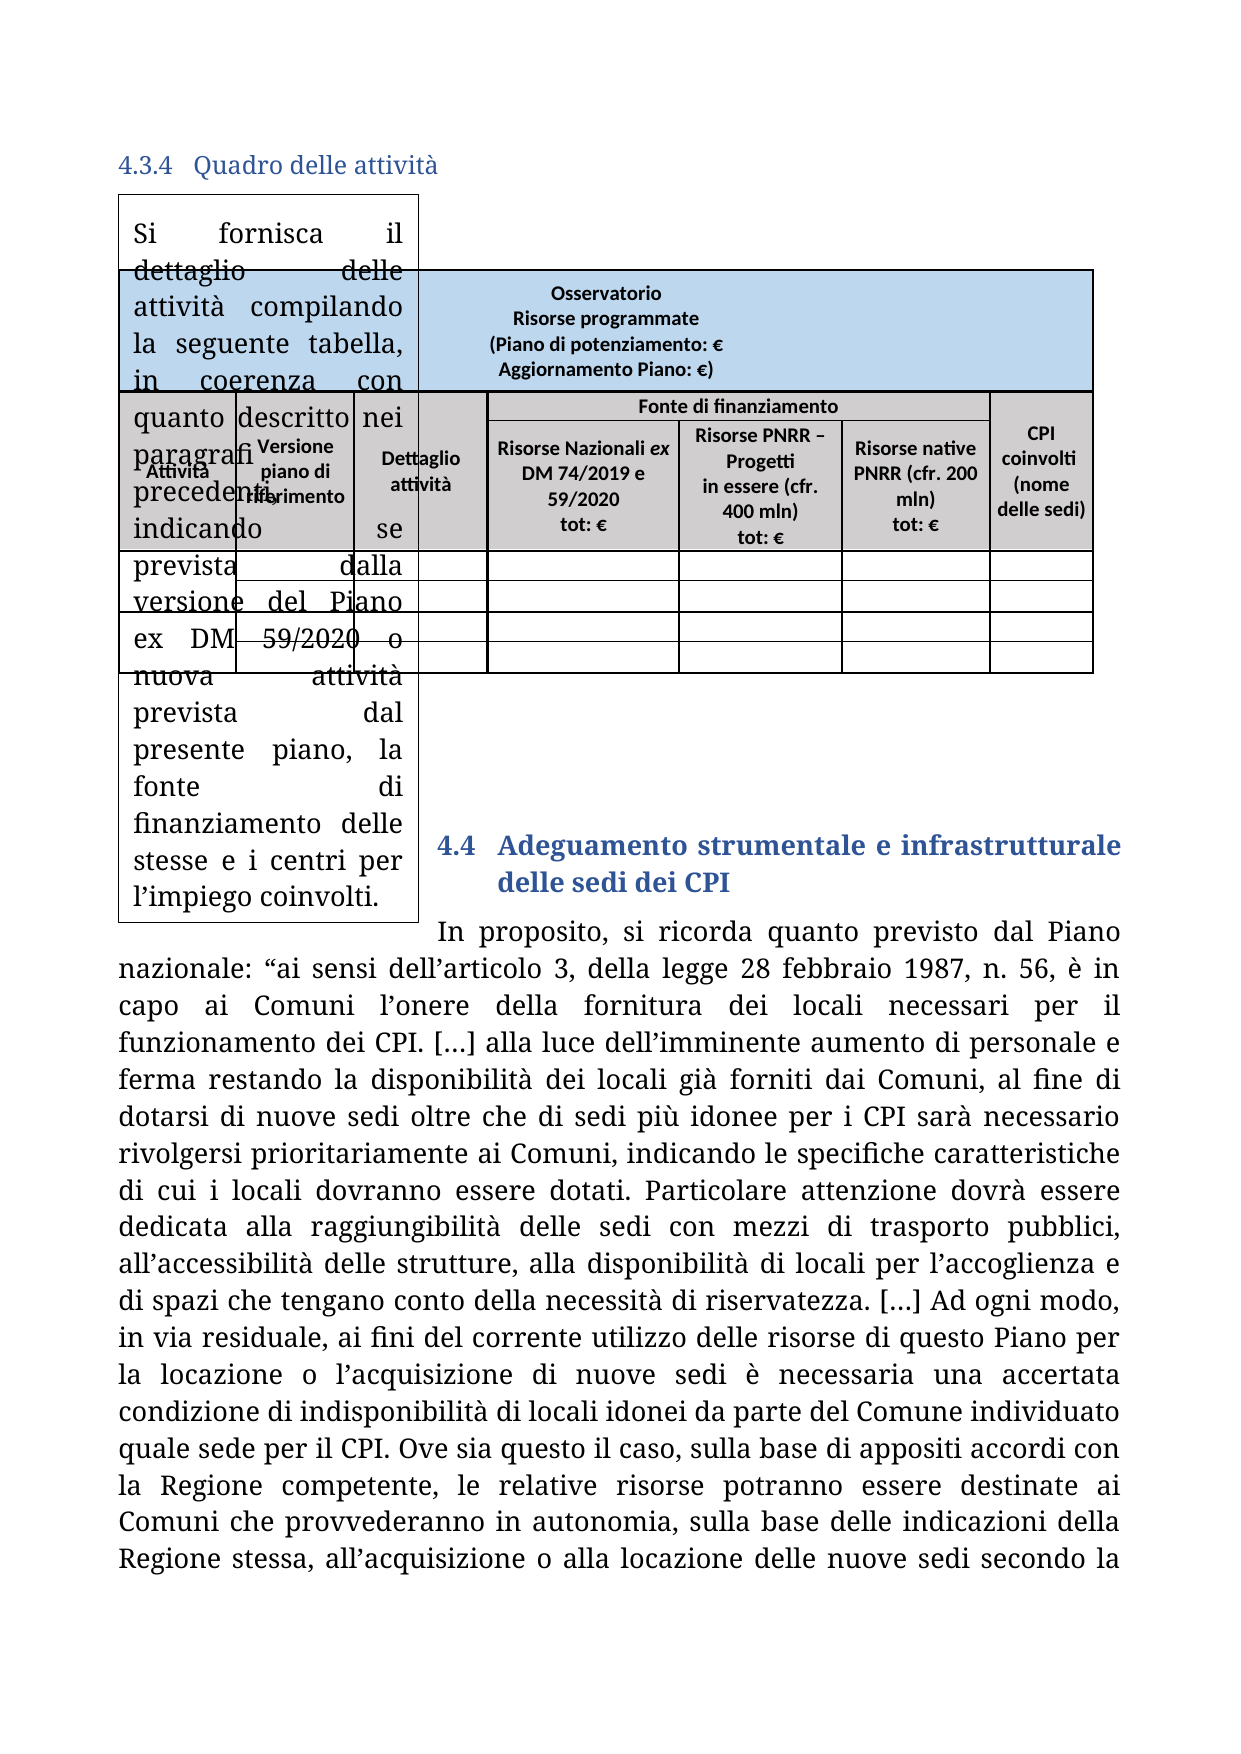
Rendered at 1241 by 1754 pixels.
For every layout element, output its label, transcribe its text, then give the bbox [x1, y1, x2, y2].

table_cell CPI coinvolti (nome delle sedi) [991, 393, 1092, 549]
table_cell [680, 581, 841, 611]
table_cell [991, 552, 1092, 579]
table_cell [680, 613, 841, 641]
table_cell Fonte di finanziamento [489, 393, 989, 420]
table_cell [237, 613, 353, 641]
table_cell [843, 581, 989, 611]
table_cell [355, 552, 418, 579]
table_cell [419, 642, 486, 672]
subtitle Adeguamento strumentale e infrastrutturale delle sedi dei CPI [419, 827, 1122, 900]
table_cell [991, 613, 1092, 641]
table_cell [120, 552, 235, 611]
table_cell Versione piano di riferimento [237, 393, 353, 549]
table_cell [120, 613, 235, 672]
table_cell [489, 581, 678, 611]
table_cell [355, 613, 418, 641]
table_cell Dettaglio attività [419, 393, 486, 549]
table_cell [419, 613, 486, 641]
table_cell [843, 613, 989, 641]
table_cell Risorse native PNRR (cfr. 200 mln) tot: € [843, 421, 989, 549]
table_cell [355, 581, 418, 611]
table_header Osservatorio Risorse programmate (Piano di potenziamento: € Aggiornamento Piano: €) [419, 271, 1092, 390]
table_cell [489, 642, 678, 672]
table_cell [419, 552, 486, 579]
table_cell Risorse Nazionali ex DM 74/2019 e 59/2020 tot: € [489, 421, 678, 549]
table_cell [991, 581, 1092, 611]
subtitle Quadro delle attività [118, 148, 1122, 182]
table_cell [680, 642, 841, 672]
table_cell [419, 581, 486, 611]
table_header Osservatorio Risorse programmate (Piano di potenziamento: € Aggiornamento Piano: €) [120, 271, 418, 390]
table_cell Risorse PNRR – Progetti in essere (cfr. 400 mln) tot: € [680, 421, 841, 549]
table_cell Attività [120, 393, 235, 549]
table_cell [237, 581, 353, 611]
table_cell [843, 552, 989, 579]
table_cell [355, 642, 418, 672]
table_cell [680, 552, 841, 579]
table_cell [237, 642, 353, 672]
subtitle Adeguamento strumentale e infrastrutturale delle sedi dei CPI [119, 827, 418, 900]
table_cell [489, 552, 678, 579]
table_cell [237, 552, 353, 579]
table_cell [489, 613, 678, 641]
table_cell Dettaglio attività [355, 393, 418, 549]
table_cell [843, 642, 989, 672]
table_cell [991, 642, 1092, 672]
